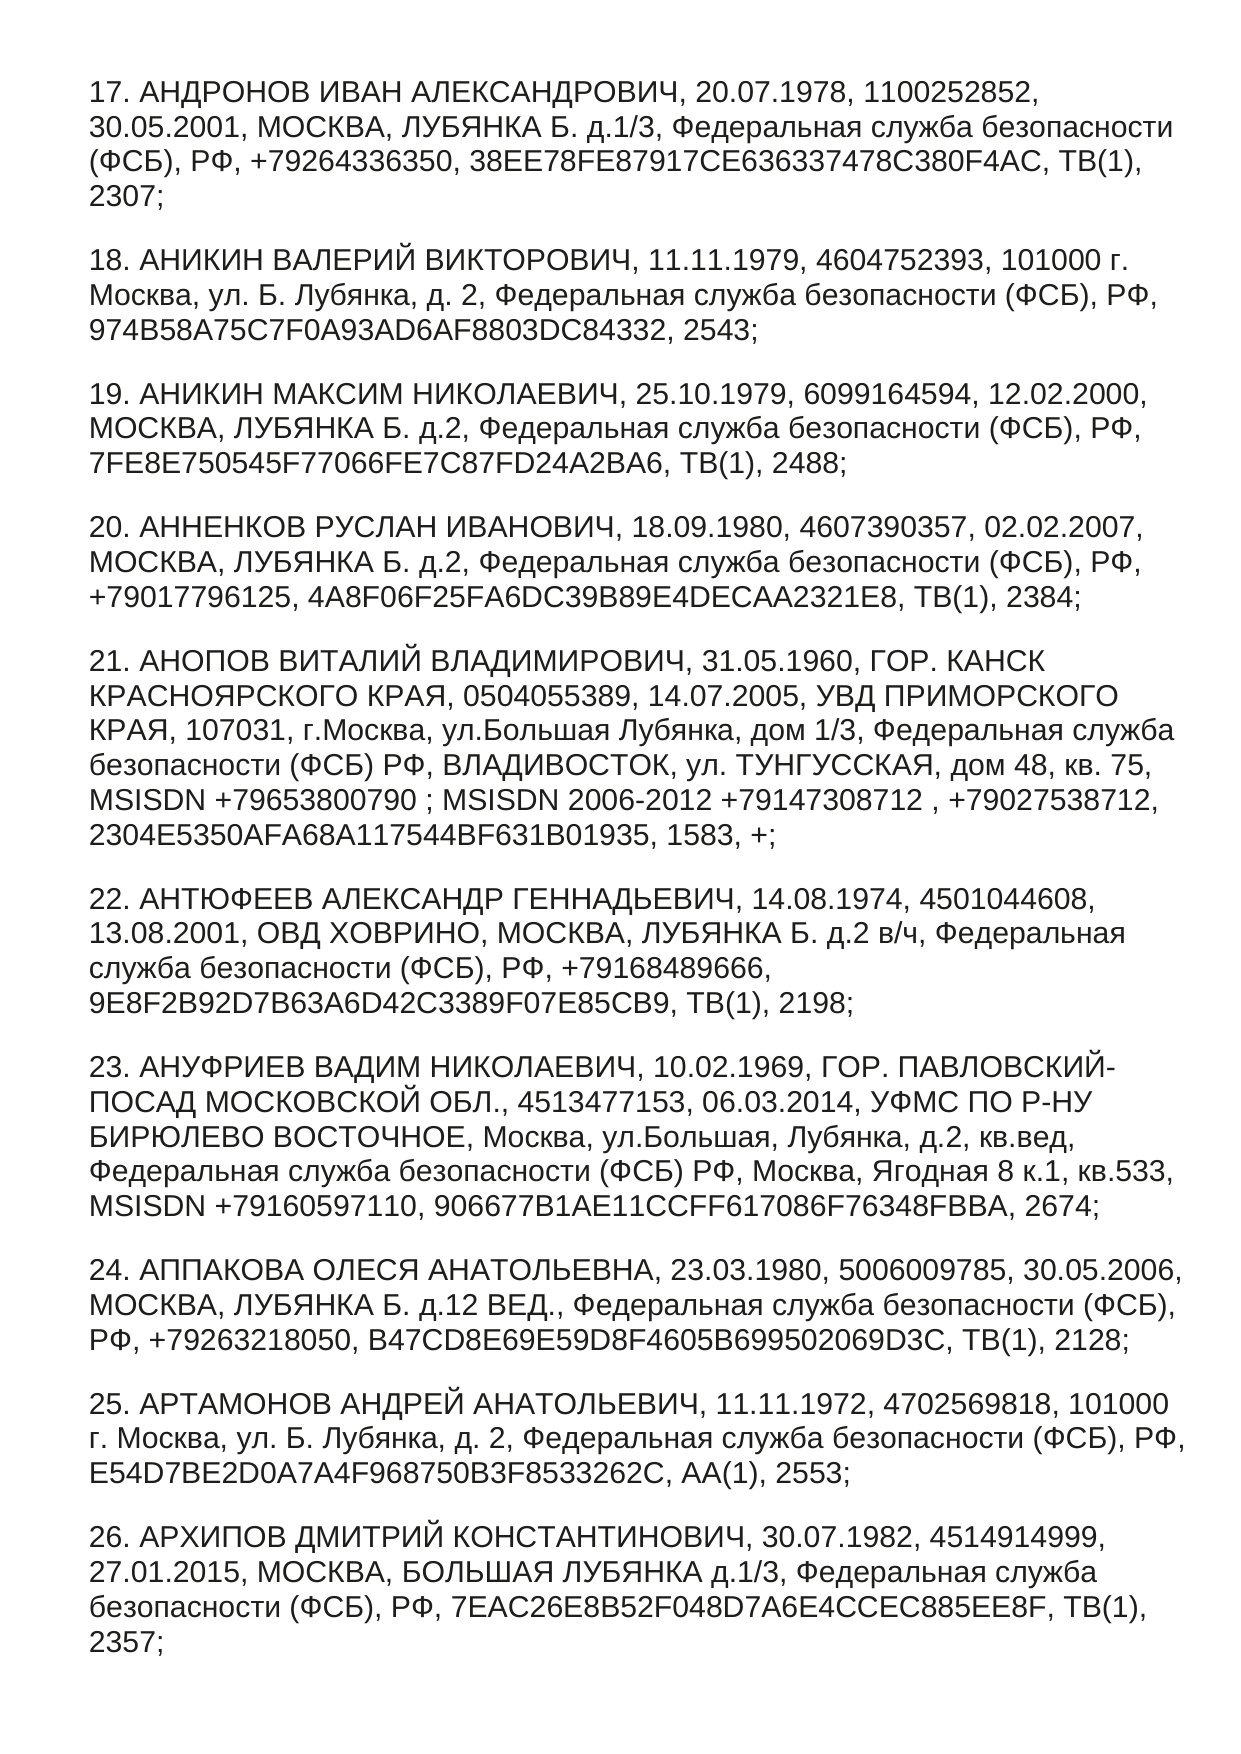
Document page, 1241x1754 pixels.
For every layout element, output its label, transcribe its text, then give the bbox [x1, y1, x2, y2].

text 22. АНТЮФЕЕВ АЛЕКСАНДР ГЕННАДЬЕВИЧ, 14.08.1974, 4501044608, 13.08.2001, ОВД ХОВРИНО, МОСКВА, ЛУБЯНКА Б. д.2 в/ч, Федеральная служба безопасности (ФСБ), РФ, +79168489666, 9E8F2B92D7B63A6D42C3389F07E85CB9, ТВ(1), 2198; [89, 881, 1196, 1020]
text 17. АНДРОНОВ ИВАН АЛЕКСАНДРОВИЧ, 20.07.1978, 1100252852, 30.05.2001, МОСКВА, ЛУБЯНКА Б. д.1/3, Федеральная служба безопасности (ФСБ), РФ, +79264336350, 38EE78FE87917CE636337478C380F4AC, ТВ(1), 2307; [89, 74, 1196, 213]
text 18. АНИКИН ВАЛЕРИЙ ВИКТОРОВИЧ, 11.11.1979, 4604752393, 101000 г. Москва, ул. Б. Лубянка, д. 2, Федеральная служба безопасности (ФСБ), РФ, 974B58A75C7F0A93AD6AF8803DC84332, 2543; [89, 242, 1196, 347]
text 24. АППАКОВА ОЛЕСЯ АНАТОЛЬЕВНА, 23.03.1980, 5006009785, 30.05.2006, МОСКВА, ЛУБЯНКА Б. д.12 ВЕД., Федеральная служба безопасности (ФСБ), РФ, +79263218050, B47CD8E69E59D8F4605B699502069D3C, ТВ(1), 2128; [89, 1252, 1196, 1357]
text 26. АРХИПОВ ДМИТРИЙ КОНСТАНТИНОВИЧ, 30.07.1982, 4514914999, 27.01.2015, МОСКВА, БОЛЬШАЯ ЛУБЯНКА д.1/3, Федеральная служба безопасности (ФСБ), РФ, 7EAC26E8B52F048D7A6E4CCEC885EE8F, ТВ(1), 2357; [89, 1519, 1196, 1658]
text 21. АНОПОВ ВИТАЛИЙ ВЛАДИМИРОВИЧ, 31.05.1960, ГОР. КАНСК КРАСНОЯРСКОГО КРАЯ, 0504055389, 14.07.2005, УВД ПРИМОРСКОГО КРАЯ, 107031, г.Москва, ул.Большая Лубянка, дом 1/3, Федеральная служба безопасности (ФСБ) РФ, ВЛАДИВОСТОК, ул. ТУНГУССКАЯ, дом 48, кв. 75, MSISDN +79653800790 ; MSISDN 2006-2012 +79147308712 , +79027538712, 2304E5350AFA68A117544BF631B01935, 1583, +; [89, 643, 1196, 852]
text 19. АНИКИН МАКСИМ НИКОЛАЕВИЧ, 25.10.1979, 6099164594, 12.02.2000, МОСКВА, ЛУБЯНКА Б. д.2, Федеральная служба безопасности (ФСБ), РФ, 7FE8E750545F77066FE7C87FD24A2BA6, ТВ(1), 2488; [89, 376, 1196, 480]
text 25. АРТАМОНОВ АНДРЕЙ АНАТОЛЬЕВИЧ, 11.11.1972, 4702569818, 101000 г. Москва, ул. Б. Лубянка, д. 2, Федеральная служба безопасности (ФСБ), РФ, E54D7BE2D0A7A4F968750B3F8533262C, АА(1), 2553; [89, 1386, 1196, 1490]
text 23. АНУФРИЕВ ВАДИМ НИКОЛАЕВИЧ, 10.02.1969, ГОР. ПАВЛОВСКИЙ-ПОСАД МОСКОВСКОЙ ОБЛ., 4513477153, 06.03.2014, УФМС ПО Р-НУ БИРЮЛЕВО ВОСТОЧНОЕ, Москва, ул.Большая, Лубянка, д.2, кв.вед, Федеральная служба безопасности (ФСБ) РФ, Москва, Ягодная 8 к.1, кв.533, MSISDN +79160597110, 906677B1AE11CCFF617086F76348FBBA, 2674; [89, 1049, 1196, 1223]
text 20. АННЕНКОВ РУСЛАН ИВАНОВИЧ, 18.09.1980, 4607390357, 02.02.2007, МОСКВА, ЛУБЯНКА Б. д.2, Федеральная служба безопасности (ФСБ), РФ, +79017796125, 4A8F06F25FA6DC39B89E4DECAA2321E8, ТВ(1), 2384; [89, 509, 1196, 614]
